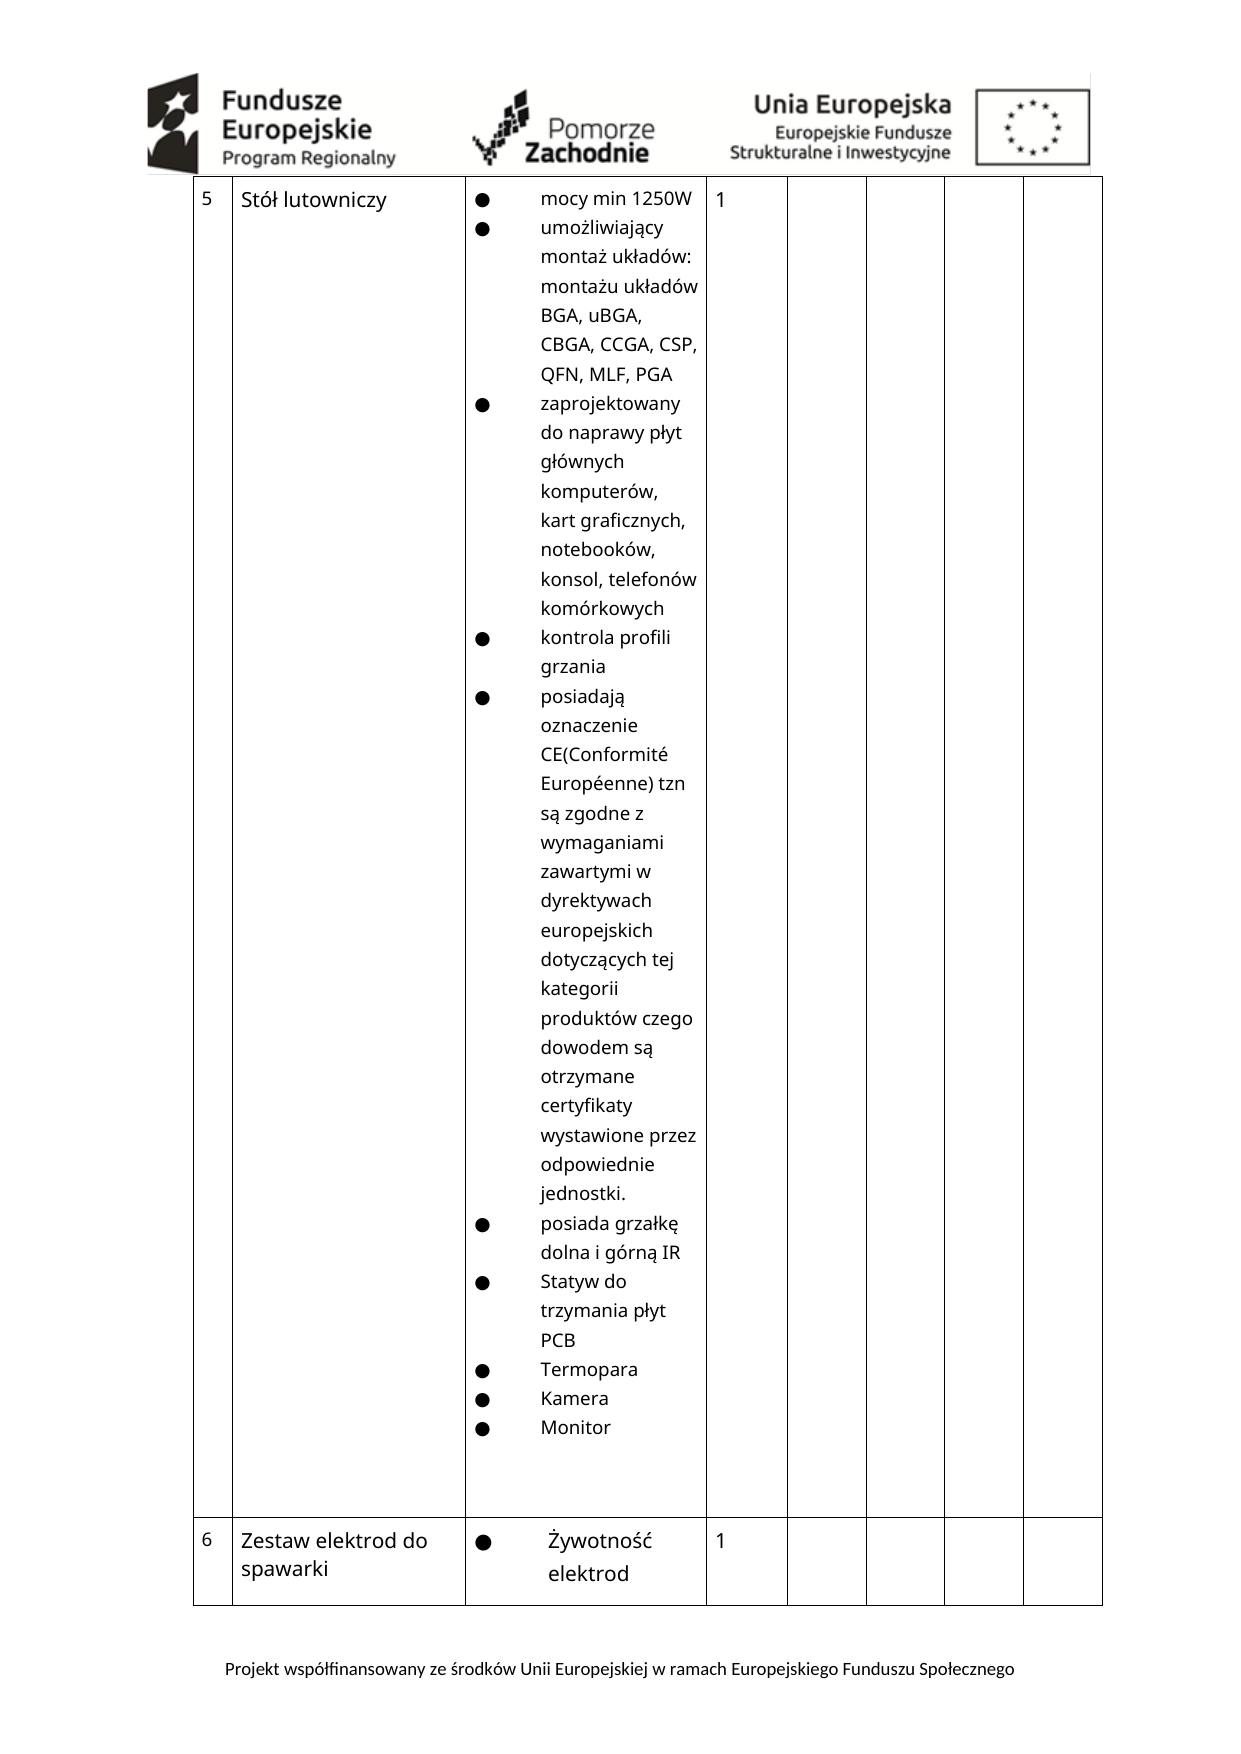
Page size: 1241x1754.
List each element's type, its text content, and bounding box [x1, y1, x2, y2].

table_cell [945, 177, 1023, 1517]
table_cell 1 [707, 1518, 787, 1605]
table_cell mocy min 1250W umożliwiający montaż układów: montażu układów BGA, uBGA, CBGA, CCGA, CSP, QFN, MLF, PGA zaprojektowany do naprawy płyt głównych komputerów, kart graficznych, notebooków, konsol, telefonów komórkowych kontrola profili grzania posiadają oznaczenie CE(Conformité Européenne) tzn są zgodne z wymaganiami zawartymi w dyrektywach europejskich dotyczących tej kategorii produktów czego dowodem są otrzymane certyfikaty wystawione przez odpowiednie jednostki. posiada grzałkę dolna i górną IR Statyw do trzymania płyt PCB Termopara Kamera Monitor [466, 177, 706, 1517]
picture [147, 73, 1092, 176]
table_cell Zestaw elektrod do spawarki światłowodowej [233, 1518, 465, 1605]
table_cell 6 [194, 1518, 232, 1605]
table_cell Stół lutowniczy [233, 177, 465, 1517]
table_cell [867, 177, 944, 1517]
table_cell [788, 1518, 866, 1605]
table_cell [867, 1518, 944, 1605]
table_cell 1 [707, 177, 787, 1517]
table_cell [1024, 1518, 1102, 1605]
table_cell [788, 177, 866, 1517]
table_cell 5 [194, 177, 232, 1517]
table_cell [945, 1518, 1023, 1605]
table_cell [1024, 177, 1102, 1517]
table_cell Żywotność elektrod Przynajmniej 5000 spawów Kompatybilne ze spawarką światłowodową z zamówienia [466, 1518, 706, 1605]
